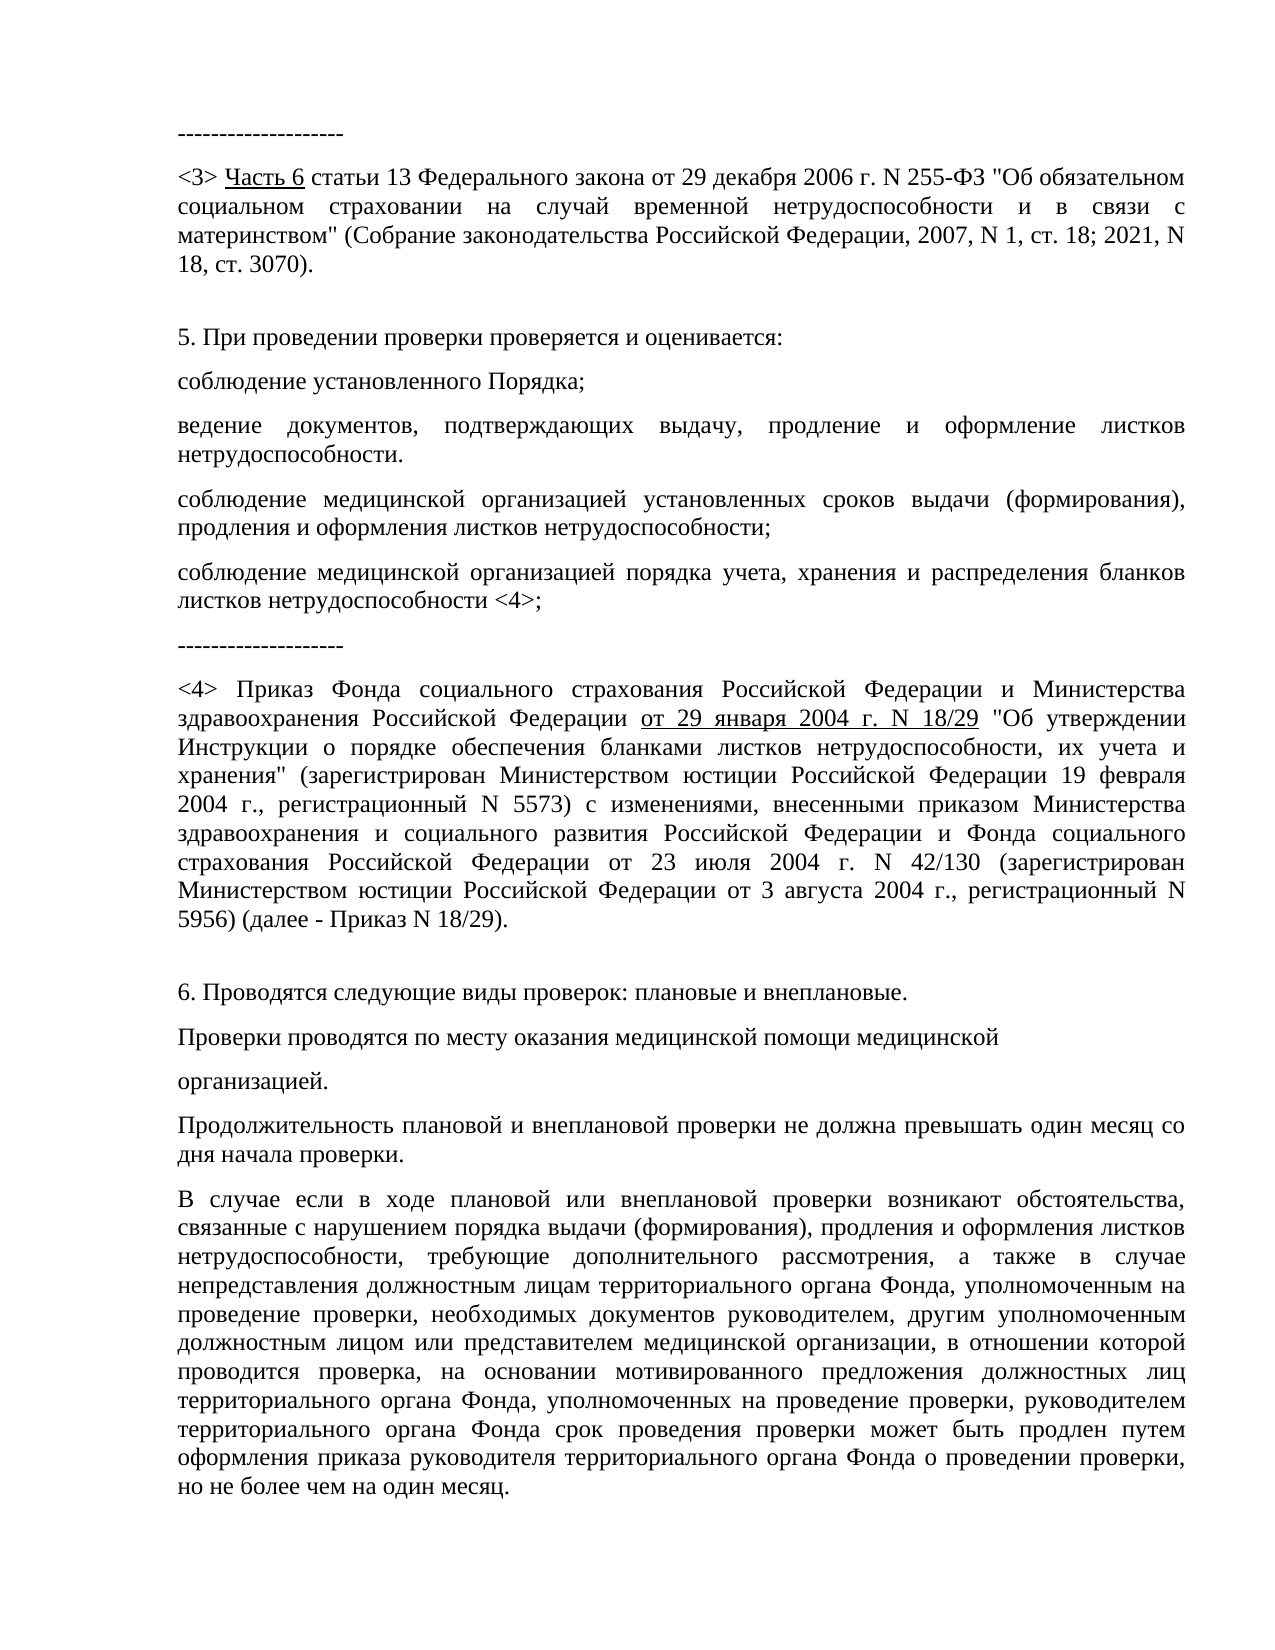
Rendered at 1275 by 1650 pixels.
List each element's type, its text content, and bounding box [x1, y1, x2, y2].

text <3> Часть 6 статьи 13 Федерального закона от 29 декабря 2006 г. N 255-ФЗ "Об обязательном социальном страховании на случай временной нетрудоспособности и в связи с материнством" (Собрание законодательства Российской Федерации, 2007, N 1, ст. 18; 2021, N 18, ст. 3070). [177, 162, 1186, 277]
text соблюдение установленного Порядка; [177, 366, 1186, 395]
text Проверки проводятся по месту оказания медицинской помощи медицинской [177, 1022, 1186, 1051]
text соблюдение медицинской организацией порядка учета, хранения и распределения бланков листков нетрудоспособности <4>; [177, 557, 1186, 614]
text Продолжительность плановой и внеплановой проверки не должна превышать один месяц со дня начала проверки. [177, 1111, 1186, 1168]
text <4> Приказ Фонда социального страхования Российской Федерации и Министерства здравоохранения Российской Федерации от 29 января 2004 г. N 18/29 "Об утверждении Инструкции о порядке обеспечения бланками листков нетрудоспособности, их учета и хранения" (зарегистрирован Министерством юстиции Российской Федерации 19 февраля 2004 г., регистрационный N 5573) с изменениями, внесенными приказом Министерства здравоохранения и социального развития Российской Федерации и Фонда социального страхования Российской Федерации от 23 июля 2004 г. N 42/130 (зарегистрирован Министерством юстиции Российской Федерации от 3 августа 2004 г., регистрационный N 5956) (далее - Приказ N 18/29). [177, 674, 1186, 933]
text 6. Проводятся следующие виды проверок: плановые и внеплановые. [177, 977, 1186, 1006]
text -------------------- [177, 118, 1186, 147]
text В случае если в ходе плановой или внеплановой проверки возникают обстоятельства, связанные с нарушением порядка выдачи (формирования), продления и оформления листков нетрудоспособности, требующие дополнительного рассмотрения, а также в случае непредставления должностным лицам территориального органа Фонда, уполномоченным на проведение проверки, необходимых документов руководителем, другим уполномоченным должностным лицом или представителем медицинской организации, в отношении которой проводится проверка, на основании мотивированного предложения должностных лиц территориального органа Фонда, уполномоченных на проведение проверки, руководителем территориального органа Фонда срок проведения проверки может быть продлен путем оформления приказа руководителя территориального органа Фонда о проведении проверки, но не более чем на один месяц. [177, 1184, 1186, 1500]
text организацией. [177, 1066, 1186, 1095]
text соблюдение медицинской организацией установленных сроков выдачи (формирования), продления и оформления листков нетрудоспособности; [177, 484, 1186, 541]
text ведение документов, подтверждающих выдачу, продление и оформление листков нетрудоспособности. [177, 411, 1186, 468]
text 5. При проведении проверки проверяется и оценивается: [177, 322, 1186, 351]
text -------------------- [177, 630, 1186, 659]
